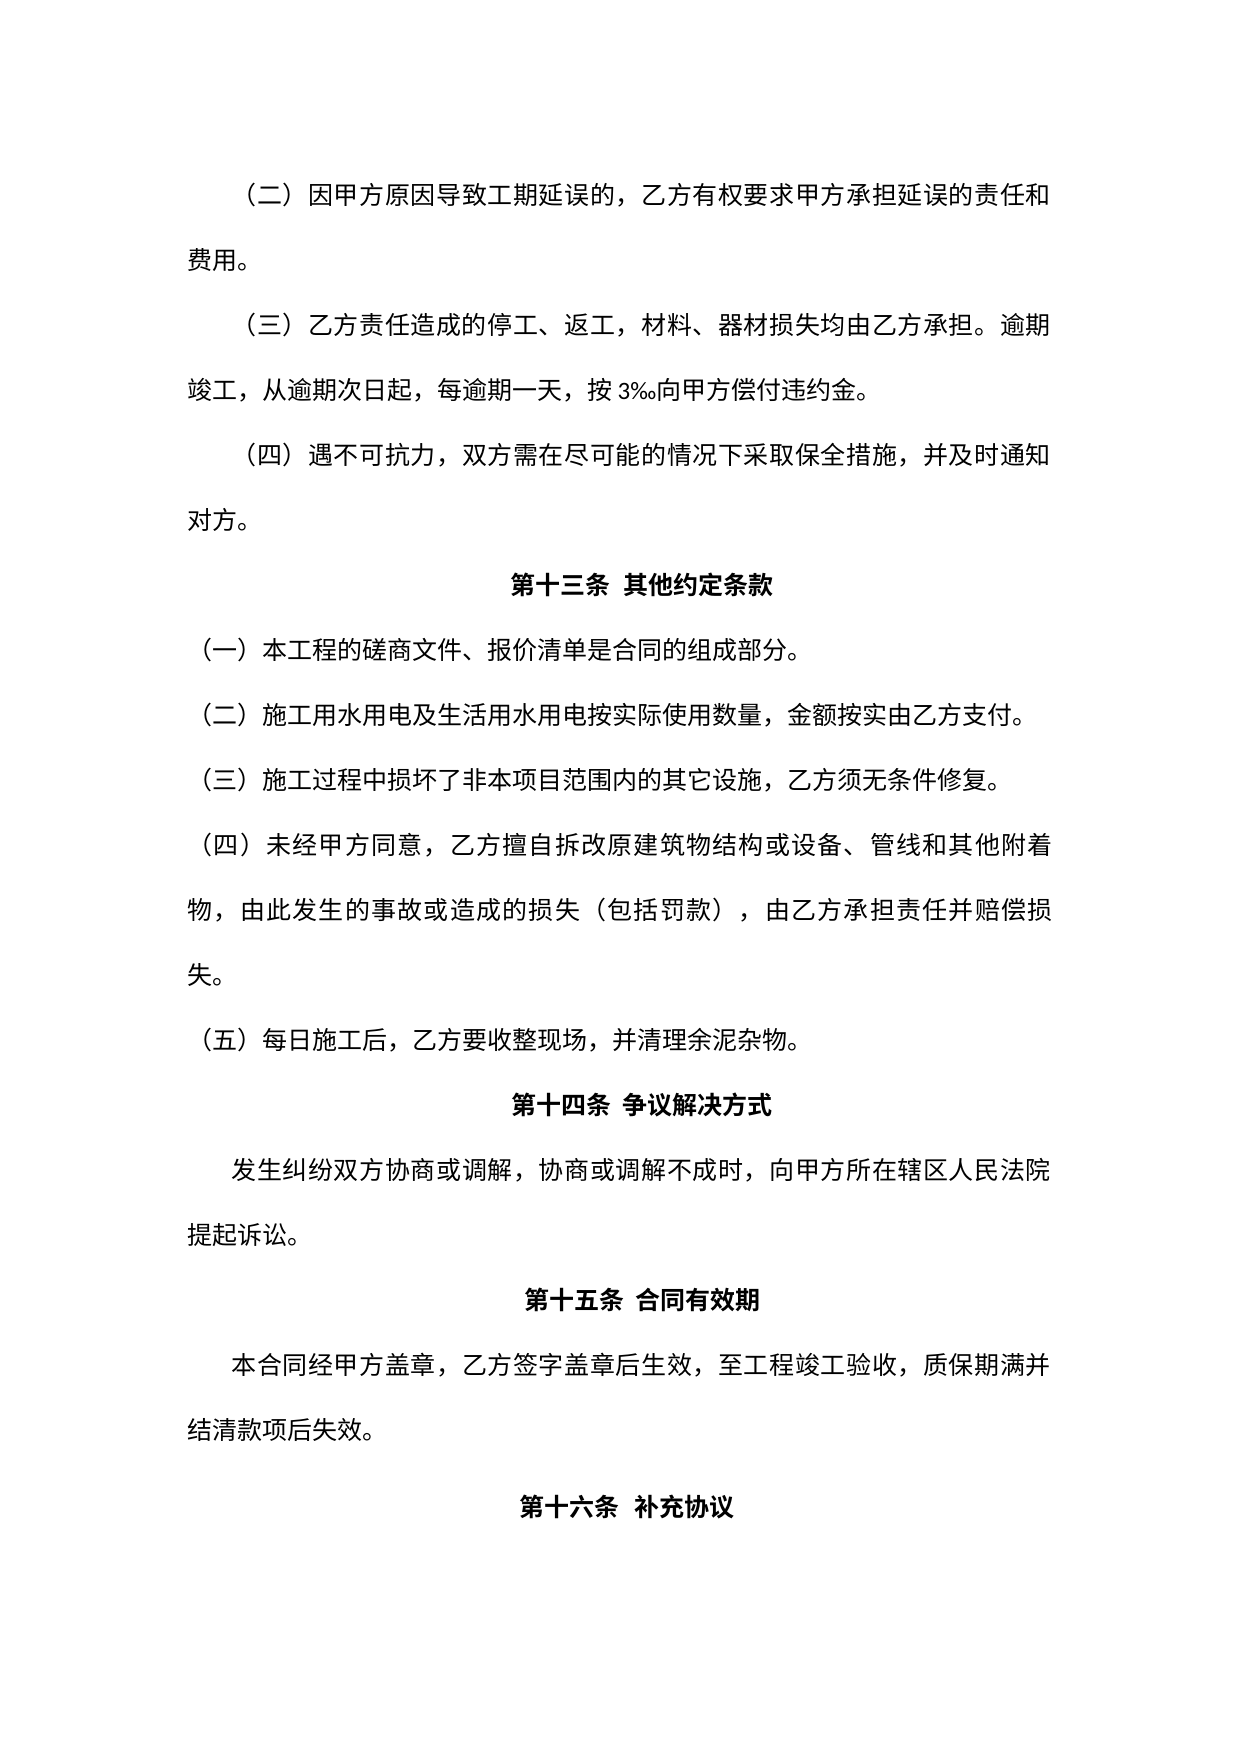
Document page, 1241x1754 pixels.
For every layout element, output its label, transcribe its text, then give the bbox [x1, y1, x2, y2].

text （二）施工用水用电及生活用水用电按实际使用数量，金额按实由乙方支付。 [187, 682, 1053, 747]
text 发生纠纷双方协商或调解，协商或调解不成时，向甲方所在辖区人民法院提起诉讼。 [187, 1137, 1053, 1267]
text 第十六条 补充协议 [187, 1474, 1053, 1539]
text 本合同经甲方盖章，乙方签字盖章后生效，至工程竣工验收，质保期满并结清款项后失效。 [187, 1332, 1053, 1462]
text （四）未经甲方同意，乙方擅自拆改原建筑物结构或设备、管线和其他附着物，由此发生的事故或造成的损失（包括罚款），由乙方承担责任并赔偿损失。 [187, 812, 1053, 1007]
text （四）遇不可抗力，双方需在尽可能的情况下采取保全措施，并及时通知对方。 [187, 422, 1053, 552]
text （五）每日施工后，乙方要收整现场，并清理余泥杂物。 [187, 1007, 1053, 1072]
text 第十四条 争议解决方式 [187, 1072, 1053, 1137]
text （三）施工过程中损坏了非本项目范围内的其它设施，乙方须无条件修复。 [187, 747, 1053, 812]
text 第十五条 合同有效期 [187, 1267, 1053, 1332]
text （二）因甲方原因导致工期延误的，乙方有权要求甲方承担延误的责任和费用。 [187, 162, 1053, 292]
text （三）乙方责任造成的停工、返工，材料、器材损失均由乙方承担。逾期竣工，从逾期次日起，每逾期一天，按3‰向甲方偿付违约金。 [187, 292, 1053, 422]
text （一）本工程的磋商文件、报价清单是合同的组成部分。 [187, 617, 1053, 682]
text 第十三条 其他约定条款 [187, 552, 1053, 617]
